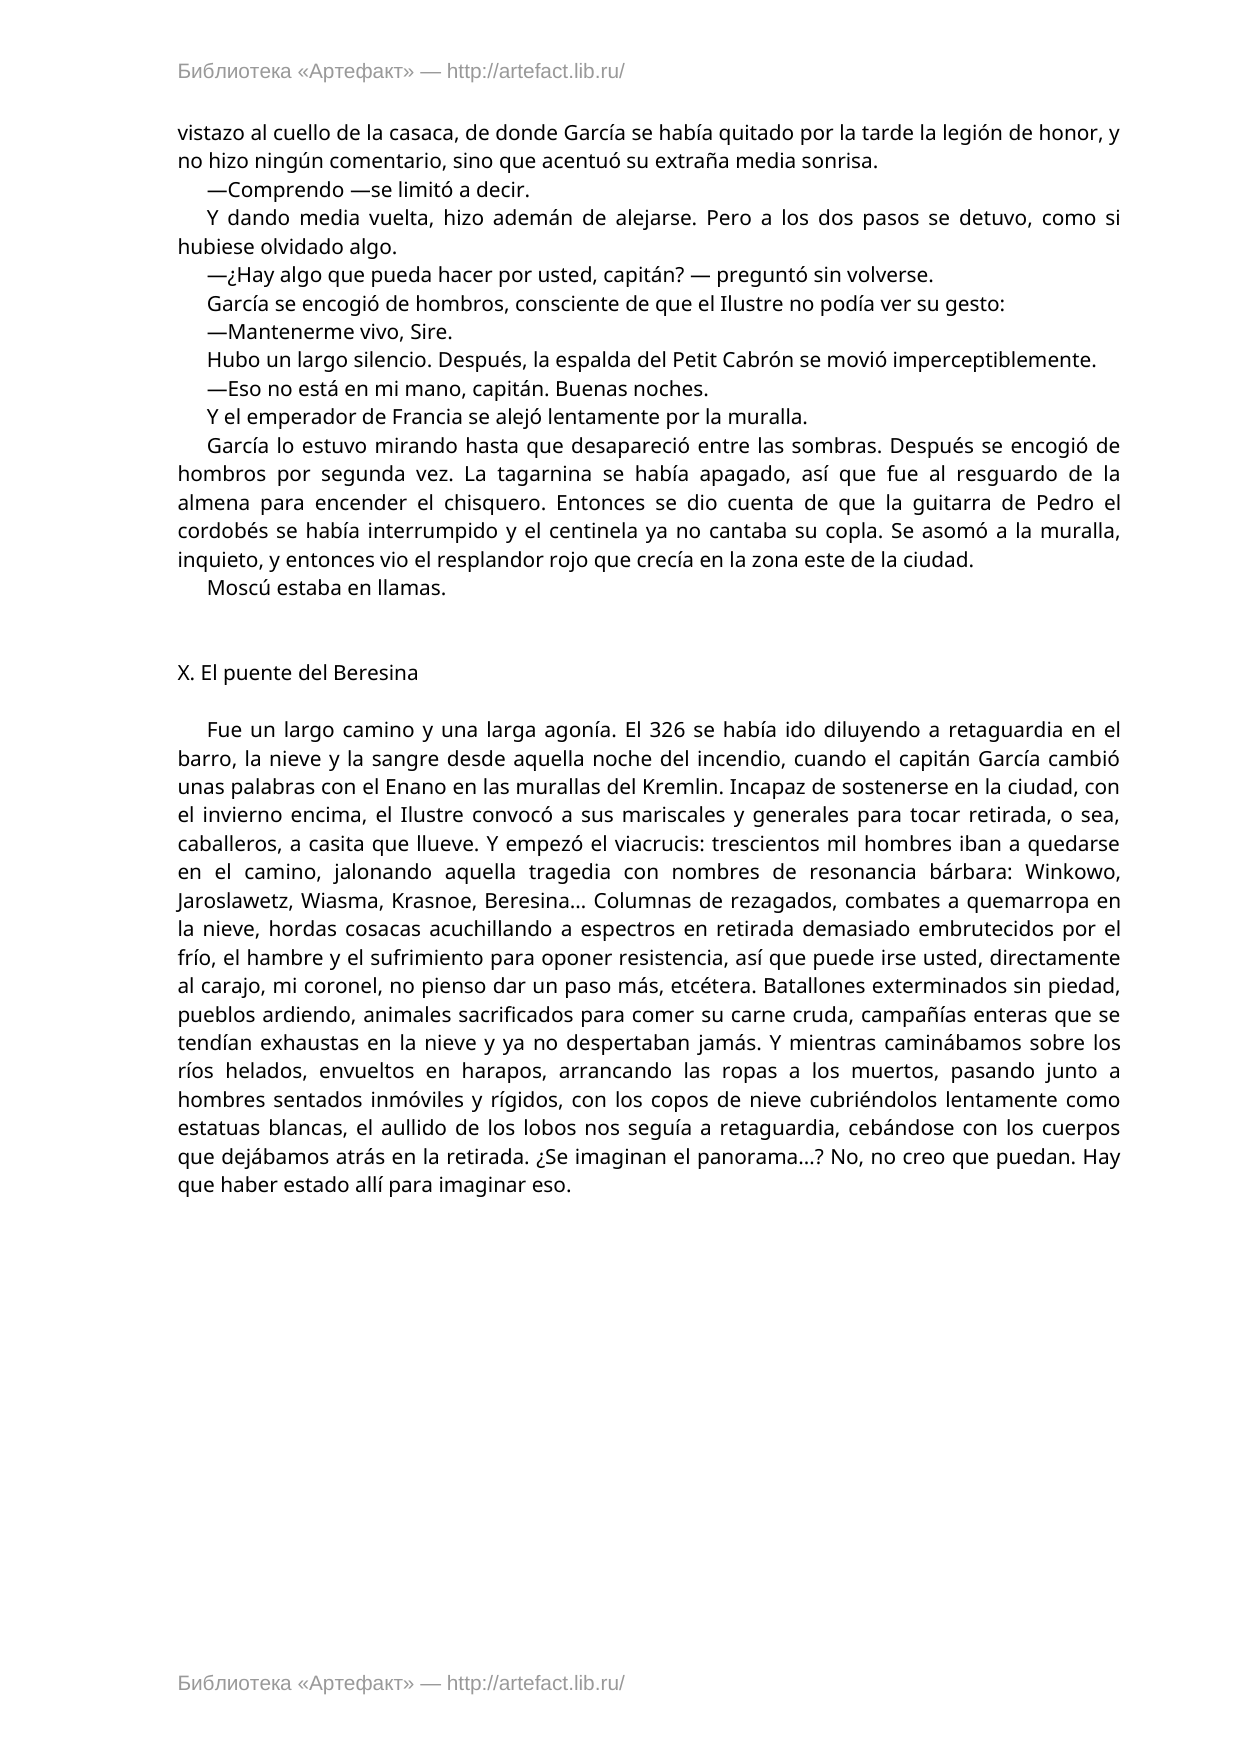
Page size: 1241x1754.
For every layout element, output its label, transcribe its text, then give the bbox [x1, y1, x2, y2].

text X. El puente del Beresina [177, 658, 1122, 687]
text Moscú estaba en llamas. [177, 573, 1122, 602]
text García se encogió de hombros, consciente de que el Ilustre no podía ver su gesto: [177, 289, 1122, 317]
text Hubo un largo silencio. Después, la espalda del Petit Cabrón se movió imperceptiblemente. [177, 346, 1122, 374]
text Y el emperador de Francia se alejó lentamente por la muralla. [177, 402, 1122, 431]
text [177, 118, 1122, 175]
text —Mantenerme vivo, Sire. [177, 317, 1122, 346]
text —¿Hay algo que pueda hacer por usted, capitán? — preguntó sin volverse. [177, 260, 1122, 289]
text Fue un largo camino y una larga agonía. El 326 se había ido diluyendo a retaguardia en el barro, la nieve y la sangre desde aquella noche del incendio, cuando el capitán García cambió unas palabras con el Enano en las murallas del Kremlin. Incapaz de sostenerse en la ciudad, con el invierno encima, el Ilustre convocó a sus mariscales y generales para tocar retirada, o sea, caballeros, a casita que llueve. Y empezó el viacrucis: trescientos mil hombres iban a quedarse en el camino, jalonando aquella tragedia con nombres de resonancia bárbara: Winkowo, Jaroslawetz, Wiasma, Krasnoe, Beresina… Columnas de rezagados, combates a quemarropa en la nieve, hordas cosacas acuchillando a espectros en retirada demasiado embrutecidos por el frío, el hambre y el sufrimiento para oponer resistencia, así que puede irse usted, directamente al carajo, mi coronel, no pienso dar un paso más, etcétera. Batallones exterminados sin piedad, pueblos ardiendo, animales sacrificados para comer su carne cruda, campañías enteras que se tendían exhaustas en la nieve y ya no despertaban jamás. Y mientras caminábamos sobre los ríos helados, envueltos en harapos, arrancando las ropas a los muertos, pasando junto a hombres sentados inmóviles y rígidos, con los copos de nieve cubriéndolos lentamente como estatuas blancas, el aullido de los lobos nos seguía a retaguardia, cebándose con los cuerpos que dejábamos atrás en la retirada. ¿Se imaginan el panorama…? No, no creo que puedan. Hay que haber estado allí para imaginar eso. [177, 715, 1122, 1199]
text Y dando media vuelta, hizo ademán de alejarse. Pero a los dos pasos se detuvo, como si hubiese olvidado algo. [177, 203, 1122, 260]
text —Comprendo —se limitó a decir. [177, 175, 1122, 203]
text García lo estuvo mirando hasta que desapareció entre las sombras. Después se encogió de hombros por segunda vez. La tagarnina se había apagado, así que fue al resguardo de la almena para encender el chisquero. Entonces se dio cuenta de que la guitarra de Pedro el cordobés se había interrumpido y el centinela ya no cantaba su copla. Se asomó a la muralla, inquieto, y entonces vio el resplandor rojo que crecía en la zona este de la ciudad. [177, 431, 1122, 573]
text —Eso no está en mi mano, capitán. Buenas noches. [177, 374, 1122, 402]
